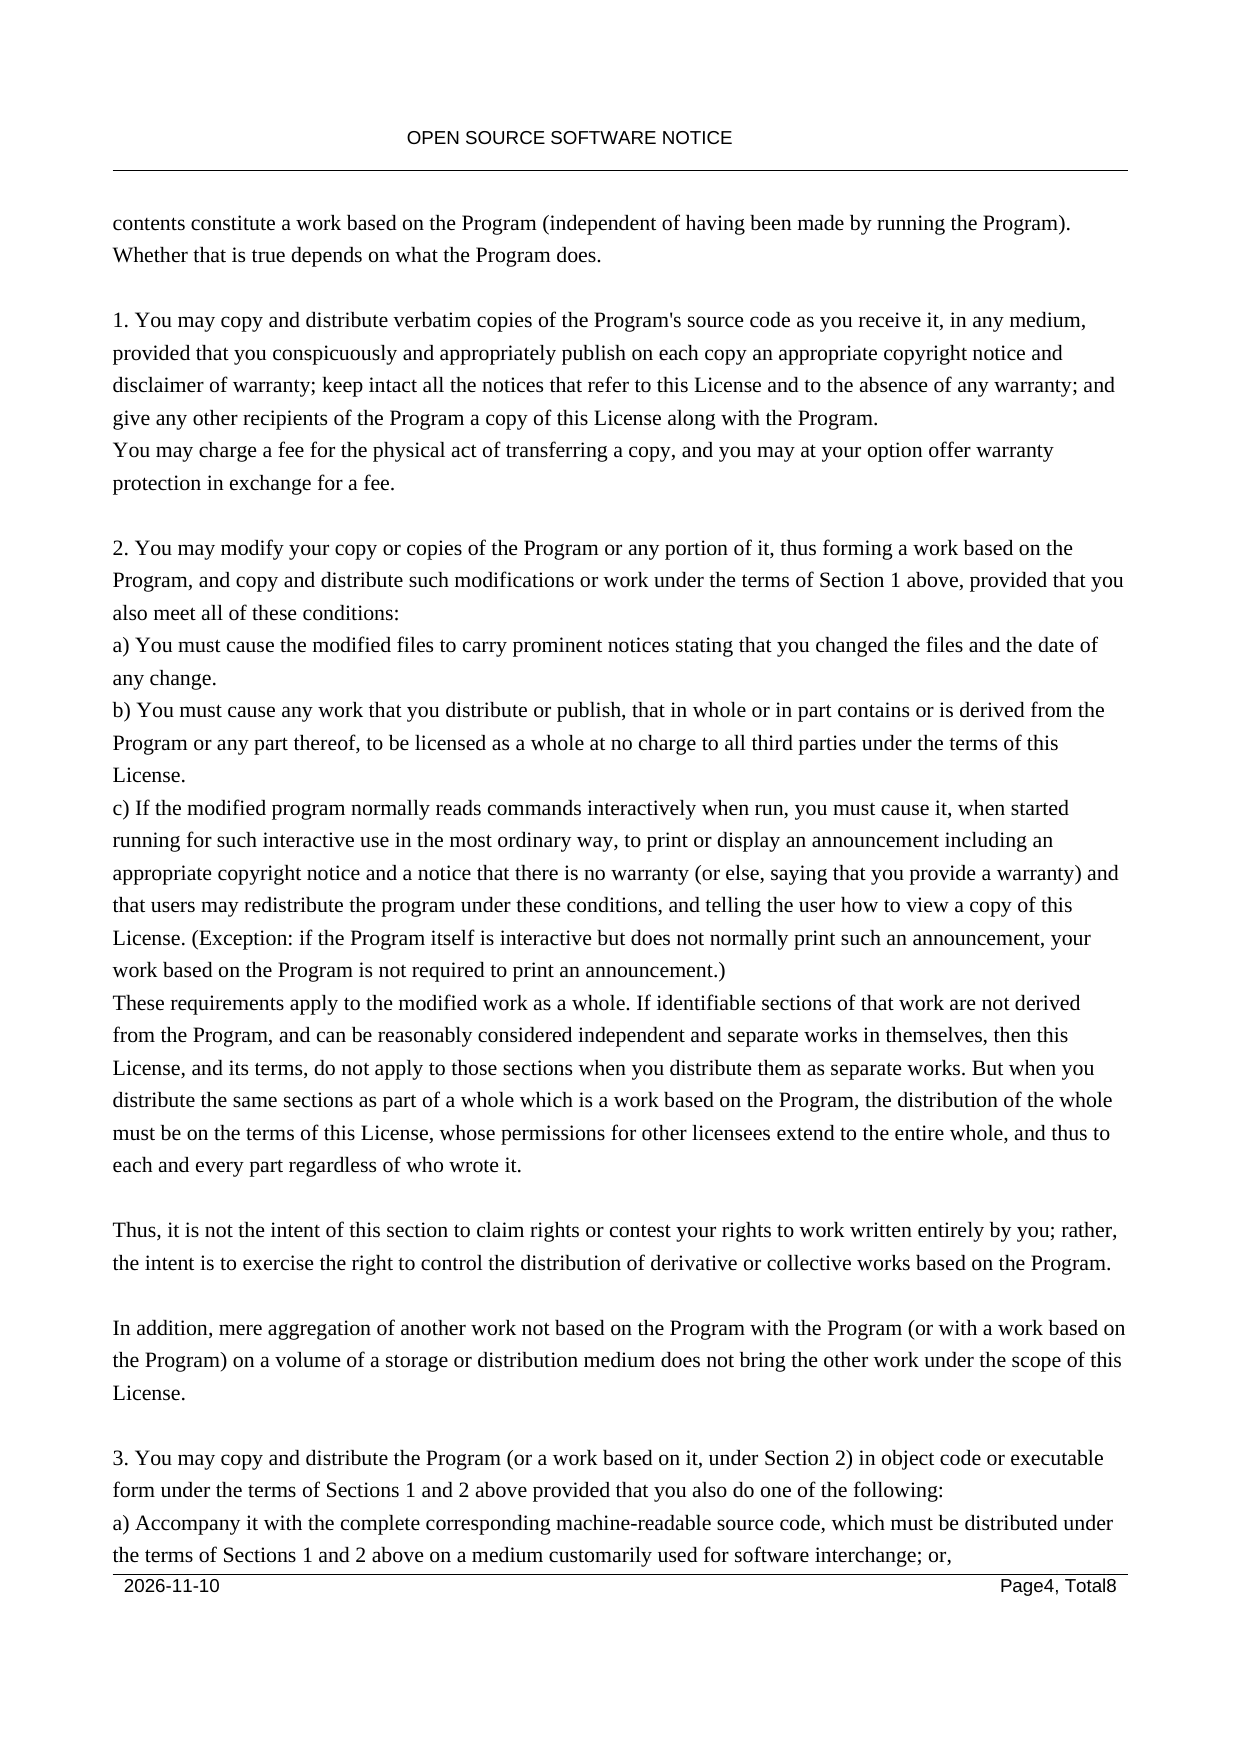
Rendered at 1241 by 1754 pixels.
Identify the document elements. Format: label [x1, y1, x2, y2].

text [112, 206, 1128, 1571]
